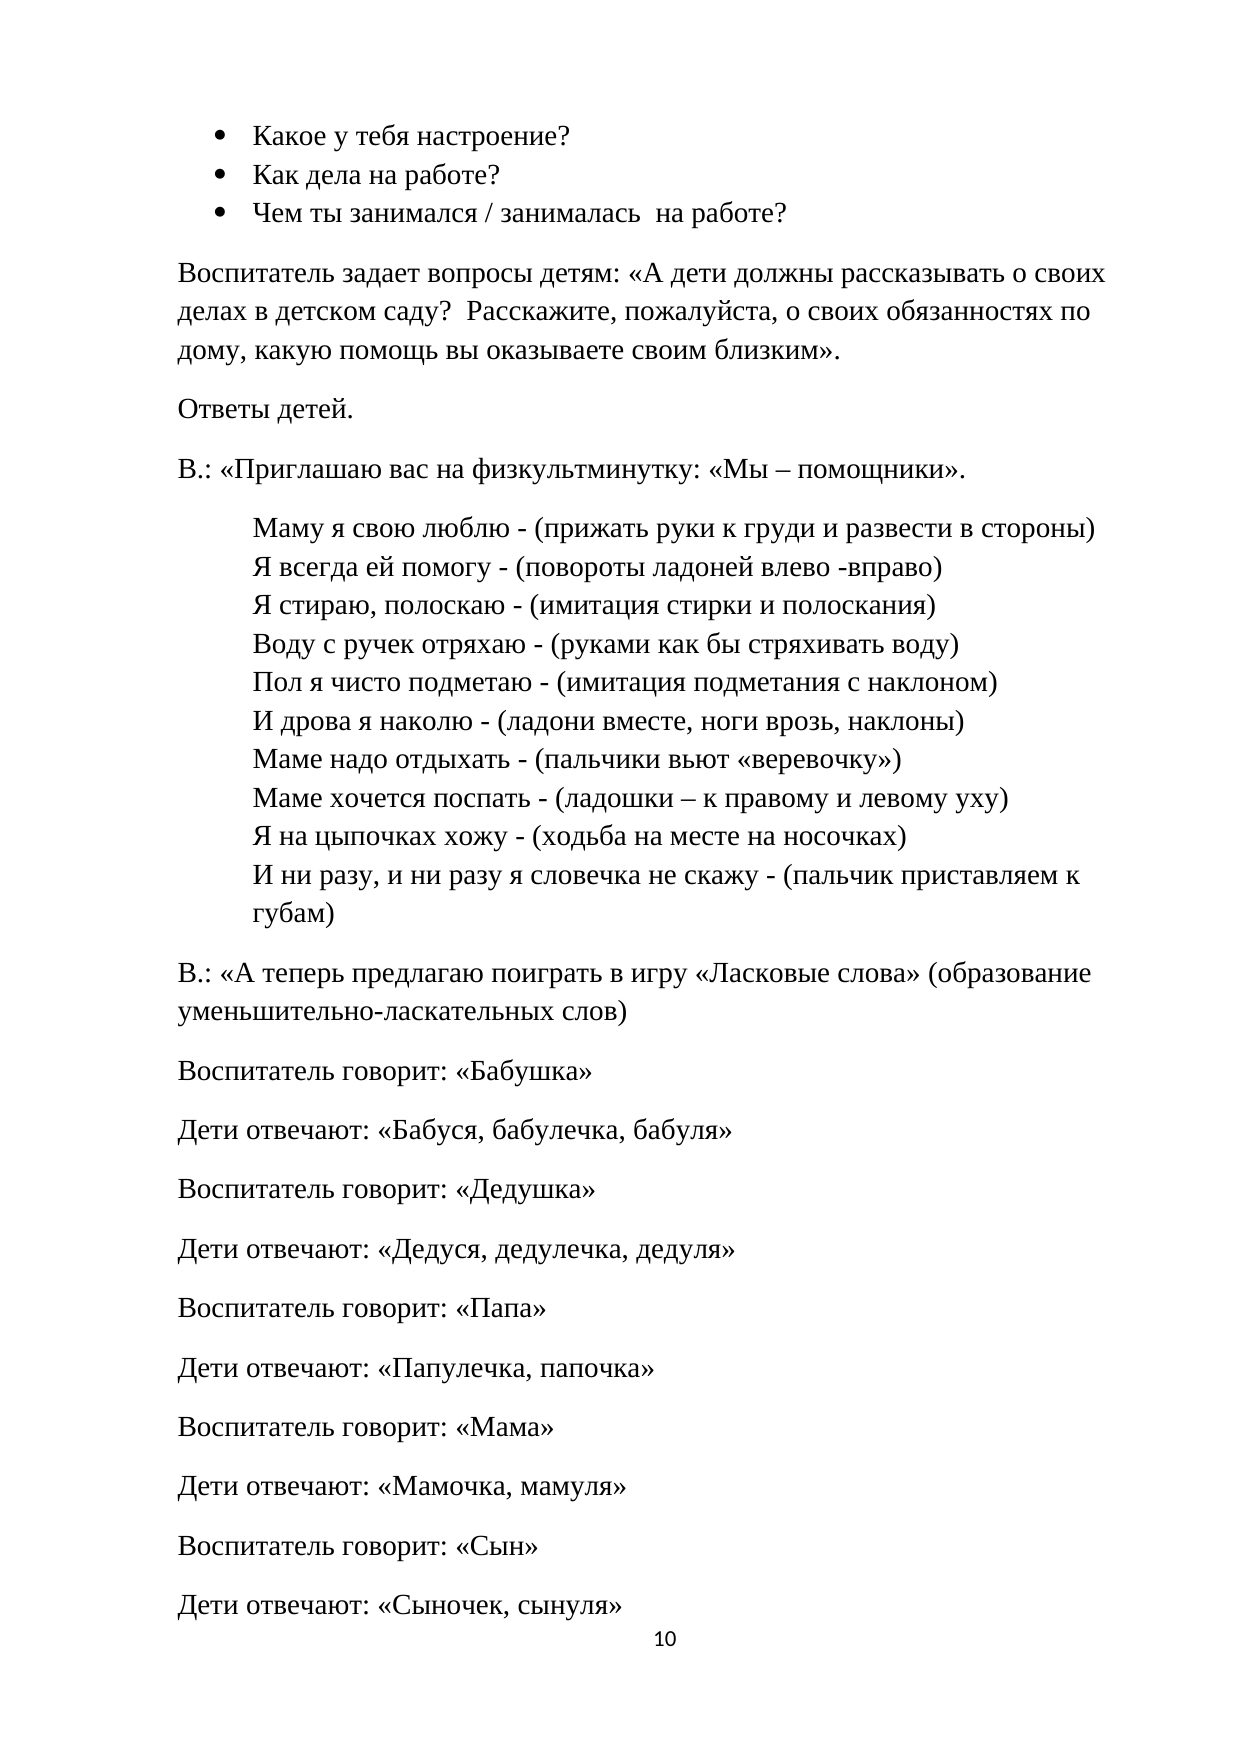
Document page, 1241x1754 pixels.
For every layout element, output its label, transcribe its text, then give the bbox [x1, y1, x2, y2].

text В.: «А теперь предлагаю поиграть в игру «Ласковые слова» (образование уменьшительно-ласкательных слов) [177, 955, 1152, 1027]
text Дети отвечают: «Бабуся, бабулечка, бабуля» [177, 1112, 1152, 1146]
list И ни разу, и ни разу я словечка не скажу - (пальчик приставляем к губам) [252, 857, 1152, 929]
list Маму я свою люблю - (прижать руки к груди и развести в стороны) [252, 510, 1152, 544]
text Воспитатель задает вопросы детям: «А дети должны рассказывать о своих делах в детском саду? Расскажите, пожалуйста, о своих обязанностях по дому, какую помощь вы оказываете своим близким». [177, 255, 1152, 366]
list Чем ты занимался / занималась на работе? [215, 195, 1152, 229]
text Дети отвечают: «Мамочка, мамуля» [177, 1468, 1152, 1502]
list Пол я чисто подметаю - (имитация подметания с наклоном) [252, 664, 1152, 698]
list Маме хочется поспать - (ладошки – к правому и левому уху) [252, 780, 1152, 813]
text Воспитатель говорит: «Бабушка» [177, 1053, 1152, 1086]
list Я на цыпочках хожу - (ходьба на месте на носочках) [252, 818, 1152, 852]
text В.: «Приглашаю вас на физкультминутку: «Мы – помощники». [177, 451, 1152, 484]
text Дети отвечают: «Папулечка, папочка» [177, 1350, 1152, 1383]
text Воспитатель говорит: «Мама» [177, 1409, 1152, 1443]
text Воспитатель говорит: «Сын» [177, 1528, 1152, 1561]
list Как дела на работе? [215, 157, 1152, 190]
text Ответы детей. [177, 391, 1152, 425]
list Я стираю, полоскаю - (имитация стирки и полоскания) [252, 587, 1152, 621]
list Я всегда ей помогу - (повороты ладоней влево -вправо) [252, 549, 1152, 582]
list И дрова я наколю - (ладони вместе, ноги врозь, наклоны) [252, 703, 1152, 736]
list Маме надо отдыхать - (пальчики вьют «веревочку») [252, 741, 1152, 775]
text Воспитатель говорит: «Папа» [177, 1290, 1152, 1324]
text Дети отвечают: «Дедуся, дедулечка, дедуля» [177, 1231, 1152, 1264]
list Воду с ручек отряхаю - (руками как бы стряхивать воду) [252, 626, 1152, 659]
text Воспитатель говорит: «Дедушка» [177, 1172, 1152, 1205]
list Какое у тебя настроение? [215, 118, 1152, 152]
text Дети отвечают: «Сыночек, сынуля» [177, 1587, 1152, 1621]
